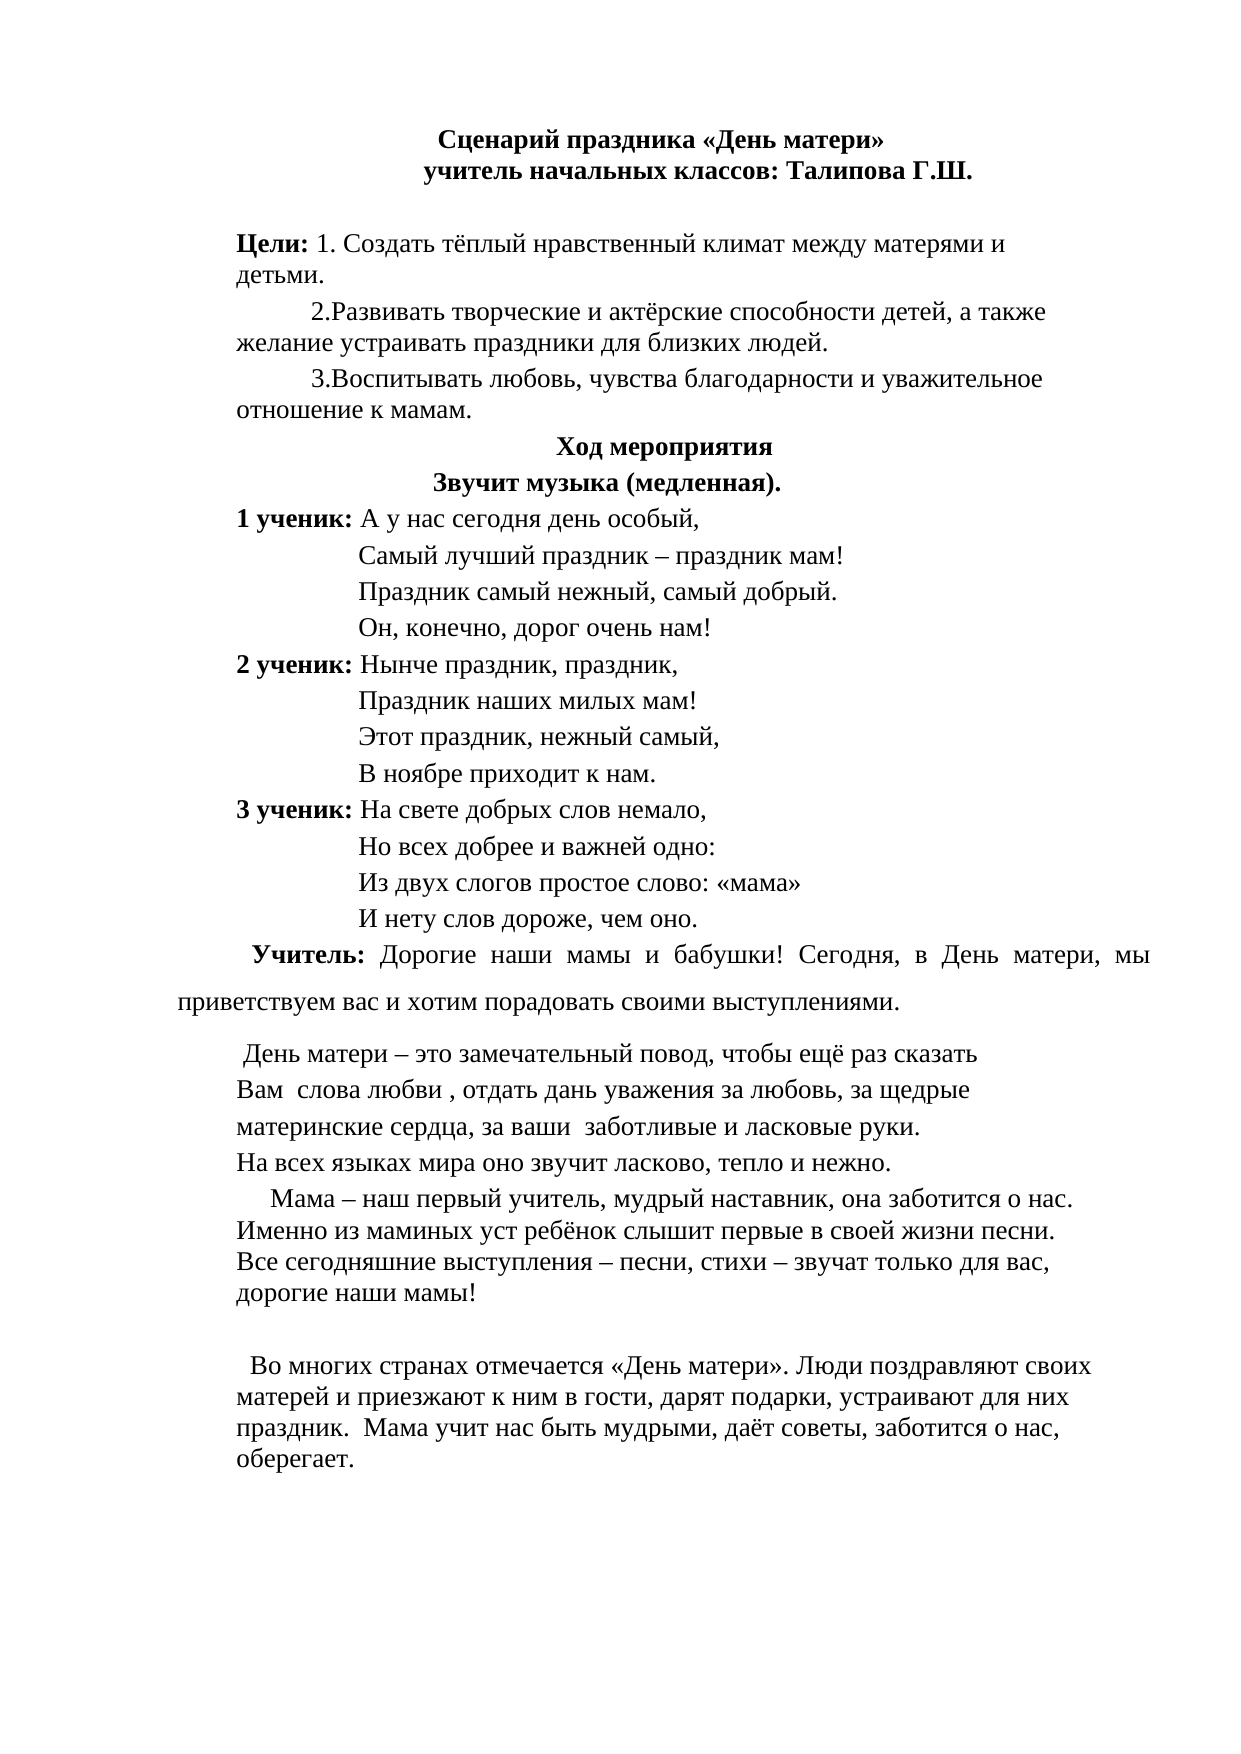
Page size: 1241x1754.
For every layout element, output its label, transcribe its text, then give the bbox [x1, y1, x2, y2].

text материнские сердца, за ваши заботливые и ласковые руки. [236, 1110, 1093, 1141]
text Самый лучший праздник – праздник мам! [236, 539, 1093, 570]
text День матери – это замечательный повод, чтобы ещё раз сказать [236, 1037, 1093, 1068]
text Он, конечно, дорог очень нам! [236, 611, 1093, 643]
text Цели: 1. Создать тёплый нравственный климат между матерями и детьми. [236, 227, 1093, 289]
text В ноябре приходит к нам. [236, 757, 1093, 788]
text 3.Воспитывать любовь, чувства благодарности и уважительное отношение к мамам. [236, 362, 1093, 424]
text 2.Развивать творческие и актёрские способности детей, а также желание устраивать праздники для близких людей. [236, 295, 1093, 357]
text Но всех добрее и важней одно: [236, 829, 1093, 861]
text И нету слов дороже, чем оно. [236, 902, 1093, 933]
text 3 ученик: На свете добрых слов немало, [236, 793, 1093, 824]
text Этот праздник, нежный самый, [236, 721, 1093, 752]
text Во многих странах отмечается «День матери». Люди поздравляют своих матерей и приезжают к ним в гости, дарят подарки, устраивают для них праздник. Мама учит нас быть мудрыми, даёт советы, заботится о нас, оберегает. [236, 1349, 1093, 1473]
text Ход мероприятия [236, 430, 1093, 461]
text Мама – наш первый учитель, мудрый наставник, она заботится о нас. Именно из маминых уст ребёнок слышит первые в своей жизни песни. Все сегодняшние выступления – песни, стихи – звучат только для вас, дорогие наши мамы! [236, 1183, 1093, 1307]
text Учитель: Дорогие наши мамы и бабушки! Сегодня, в День матери, мы приветствуем вас и хотим порадовать своими выступлениями. [177, 939, 1152, 1016]
text 2 ученик: Нынче праздник, праздник, [236, 648, 1093, 679]
text Из двух слогов простое слово: «мама» [236, 866, 1093, 897]
text Вам слова любви , отдать дань уважения за любовь, за щедрые [236, 1073, 1093, 1105]
text Звучит музыка (медленная). [236, 466, 1093, 497]
text Сценарий праздника «День матери» учитель начальных классов: Талипова Г.Ш. [236, 123, 1093, 186]
text На всех языках мира оно звучит ласково, тепло и нежно. [236, 1146, 1093, 1177]
text Праздник самый нежный, самый добрый. [236, 575, 1093, 606]
text Праздник наших милых мам! [236, 684, 1093, 715]
text 1 ученик: А у нас сегодня день особый, [236, 502, 1093, 533]
